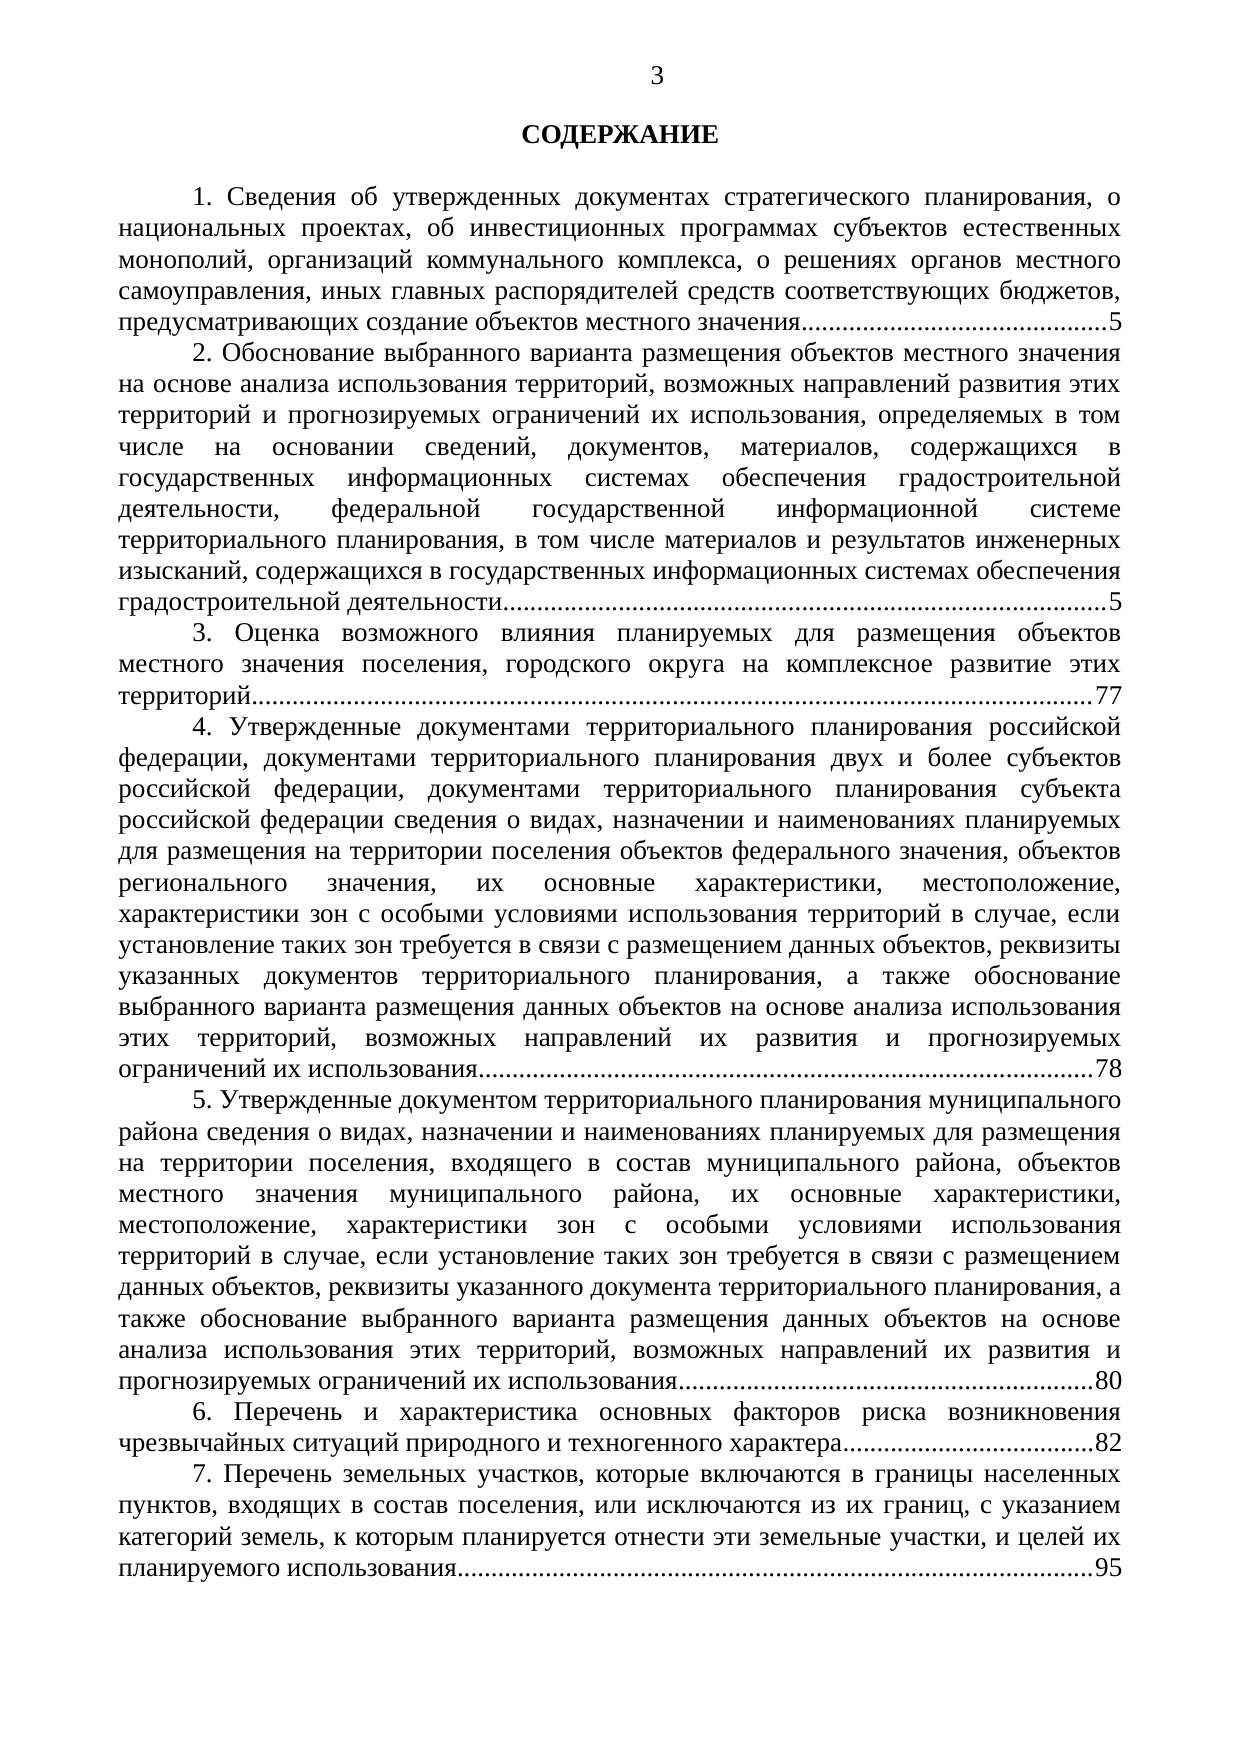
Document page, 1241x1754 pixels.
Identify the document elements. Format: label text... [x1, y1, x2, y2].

text 5. Утвержденные документом территориального планирования муниципального района сведения о видах, назначении и наименованиях планируемых для размещения на территории поселения, входящего в состав муниципального района, объектов местного значения муниципального района, их основные характеристики, местоположение, характеристики зон с особыми условиями использования территорий в случае, если установление таких зон требуется в связи с размещением данных объектов, реквизиты указанного документа территориального планирования, а также обоснование выбранного варианта размещения данных объектов на основе анализа использования этих территорий, возможных направлений их развития и прогнозируемых ограничений их использования 80 [118, 1084, 1122, 1395]
text 1. Сведения об утвержденных документах стратегического планирования, о национальных проектах, об инвестиционных программах субъектов естественных монополий, организаций коммунального комплекса, о решениях органов местного самоуправления, иных главных распорядителей средств соответствующих бюджетов, предусматривающих создание объектов местного значения 5 [118, 180, 1122, 336]
text 7. Перечень земельных участков, которые включаются в границы населенных пунктов, входящих в состав поселения, или исключаются из их границ, с указанием категорий земель, к которым планируется отнести эти земельные участки, и целей их планируемого использования 95 [118, 1457, 1122, 1582]
text 4. Утвержденные документами территориального планирования российской федерации, документами территориального планирования двух и более субъектов российской федерации, документами территориального планирования субъекта российской федерации сведения о видах, назначении и наименованиях планируемых для размещения на территории поселения объектов федерального значения, объектов регионального значения, их основные характеристики, местоположение, характеристики зон с особыми условиями использования территорий в случае, если установление таких зон требуется в связи с размещением данных объектов, реквизиты указанных документов территориального планирования, а также обоснование выбранного варианта размещения данных объектов на основе анализа использования этих территорий, возможных направлений их развития и прогнозируемых ограничений их использования 78 [118, 710, 1122, 1084]
text 6. Перечень и характеристика основных факторов риска возникновения чрезвычайных ситуаций природного и техногенного характера 82 [118, 1395, 1122, 1457]
text 2. Обоснование выбранного варианта размещения объектов местного значения на основе анализа использования территорий, возможных направлений развития этих территорий и прогнозируемых ограничений их использования, определяемых в том числе на основании сведений, документов, материалов, содержащихся в государственных информационных системах обеспечения градостроительной деятельности, федеральной государственной информационной системе территориального планирования, в том числе материалов и результатов инженерных изысканий, содержащихся в государственных информационных системах обеспечения градостроительной деятельности 5 [118, 336, 1122, 616]
text СОДЕРЖАНИЕ [118, 118, 1122, 149]
text 3. Оценка возможного влияния планируемых для размещения объектов местного значения поселения, городского округа на комплексное развитие этих территорий 77 [118, 616, 1122, 710]
